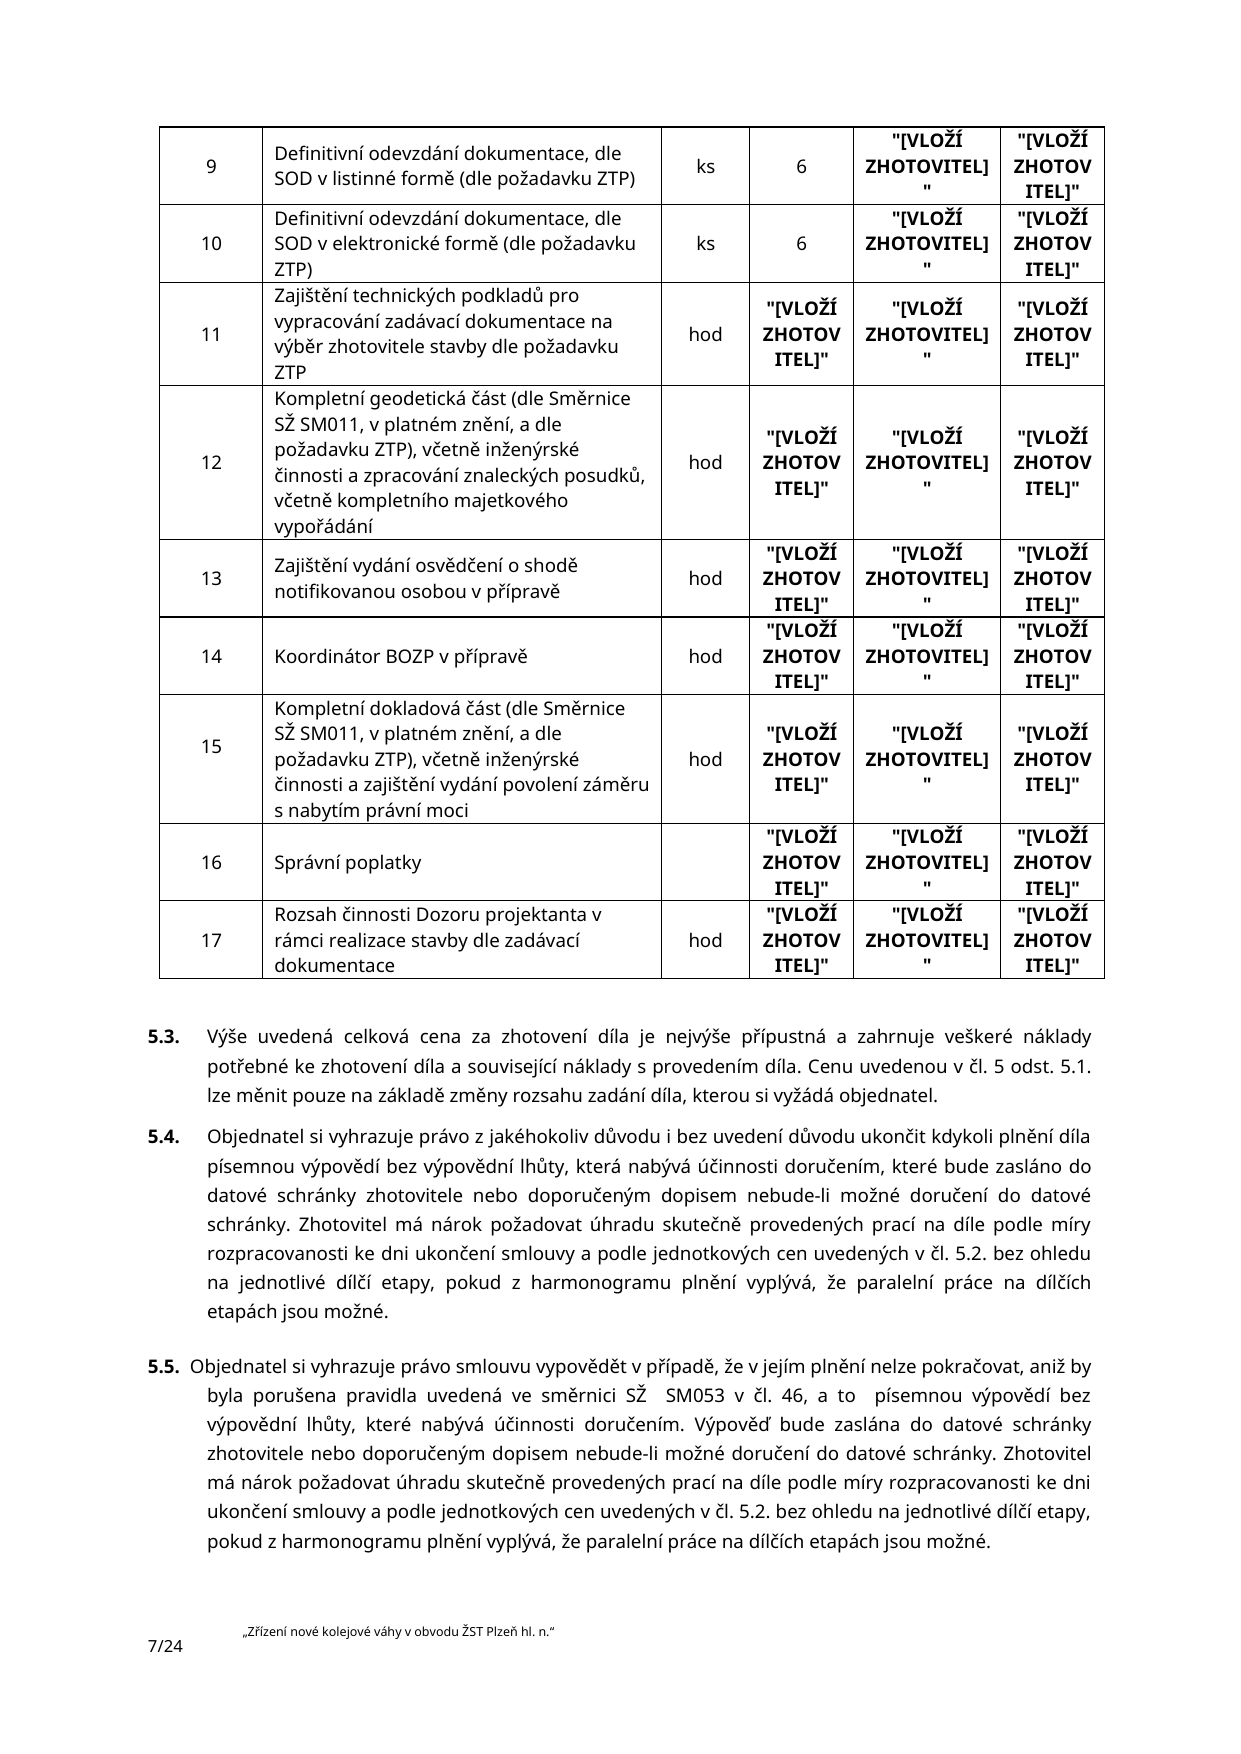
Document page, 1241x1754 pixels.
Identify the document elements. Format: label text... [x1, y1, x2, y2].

table_cell hod [662, 618, 749, 694]
table_cell "[VLOŽÍ ZHOTOVITEL]" [750, 901, 853, 978]
table_cell ks [662, 205, 749, 282]
table_cell "[VLOŽÍ ZHOTOVITEL]" [1001, 824, 1104, 900]
table_cell "[VLOŽÍ ZHOTOVITEL]" [750, 618, 853, 694]
table_cell "[VLOŽÍ ZHOTOVITEL]" [1001, 205, 1104, 282]
table_cell 6 [750, 128, 853, 204]
table_cell "[VLOŽÍ ZHOTOVITEL]" [1001, 283, 1104, 385]
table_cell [854, 128, 1000, 204]
table_cell "[VLOŽÍ ZHOTOVITEL]" [854, 824, 1000, 900]
table_cell 10 [160, 205, 262, 282]
table_cell "[VLOŽÍ ZHOTOVITEL]" [1001, 540, 1104, 616]
table_cell "[VLOŽÍ ZHOTOVITEL]" [1001, 386, 1104, 539]
table_cell "[VLOŽÍ ZHOTOVITEL]" [1001, 901, 1104, 978]
table_cell 6 [750, 205, 853, 282]
table_cell [662, 824, 749, 900]
text 5.3. Výše uvedená celková cena za zhotovení díla je nejvýše přípustná a zahrnuje veškeré náklady potřebné ke zhotovení díla a související náklady s provedením díla. Cenu uvedenou v čl. 5 odst. 5.1. lze měnit pouze na základě změny rozsahu zadání díla, kterou si vyžádá objednatel. [148, 1021, 1092, 1108]
table_cell Kompletní dokladová část (dle Směrnice SŽ SM011, v platném znění, a dle požadavku ZTP), včetně inženýrské činnosti a zajištění vydání povolení záměru s nabytím právní moci [263, 695, 661, 823]
table_cell "[VLOŽÍ ZHOTOVITEL]" [854, 205, 1000, 282]
table_cell "[VLOŽÍ ZHOTOVITEL]" [1001, 695, 1104, 823]
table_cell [1001, 128, 1104, 204]
table_cell Zajištění vydání osvědčení o shodě notifikovanou osobou v přípravě [263, 540, 661, 616]
table_cell 15 [160, 695, 262, 823]
table_cell "[VLOŽÍ ZHOTOVITEL]" [854, 283, 1000, 385]
table_cell "[VLOŽÍ ZHOTOVITEL]" [854, 901, 1000, 978]
table_cell 9 [160, 128, 262, 204]
table_cell Správní poplatky [263, 824, 661, 900]
table_cell "[VLOŽÍ ZHOTOVITEL]" [750, 283, 853, 385]
table_cell 16 [160, 824, 262, 900]
text 5.5. Objednatel si vyhrazuje právo smlouvu vypovědět v případě, že v jejím plnění nelze pokračovat, aniž by byla porušena pravidla uvedená ve směrnici SŽ SM053 v čl. 46, a to písemnou výpovědí bez výpovědní lhůty, které nabývá účinnosti doručením. Výpověď bude zaslána do datové schránky zhotovitele nebo doporučeným dopisem nebude-li možné doručení do datové schránky. Zhotovitel má nárok požadovat úhradu skutečně provedených prací na díle podle míry rozpracovanosti ke dni ukončení smlouvy a podle jednotkových cen uvedených v čl. 5.2. bez ohledu na jednotlivé dílčí etapy, pokud z harmonogramu plnění vyplývá, že paralelní práce na dílčích etapách jsou možné. [148, 1350, 1092, 1554]
table_cell "[VLOŽÍ ZHOTOVITEL]" [750, 386, 853, 539]
table_cell "[VLOŽÍ ZHOTOVITEL]" [854, 386, 1000, 539]
table_cell 17 [160, 901, 262, 978]
table_cell Kompletní geodetická část (dle Směrnice SŽ SM011, v platném znění, a dle požadavku ZTP), včetně inženýrské činnosti a zpracování znaleckých posudků, včetně kompletního majetkového vypořádání [263, 386, 661, 539]
table_cell "[VLOŽÍ ZHOTOVITEL]" [854, 618, 1000, 694]
table_cell hod [662, 901, 749, 978]
table_cell Koordinátor BOZP v přípravě [263, 618, 661, 694]
table_cell Definitivní odevzdání dokumentace, dle SOD v listinné formě (dle požadavku ZTP) [263, 128, 661, 204]
table_cell "[VLOŽÍ ZHOTOVITEL]" [1001, 618, 1104, 694]
table_cell Rozsah činnosti Dozoru projektanta v rámci realizace stavby dle zadávací dokumentace [263, 901, 661, 978]
table_cell hod [662, 695, 749, 823]
table_cell ks [662, 128, 749, 204]
table_cell "[VLOŽÍ ZHOTOVITEL]" [750, 695, 853, 823]
table_cell "[VLOŽÍ ZHOTOVITEL]" [750, 824, 853, 900]
table_cell 14 [160, 618, 262, 694]
table_cell "[VLOŽÍ ZHOTOVITEL]" [750, 540, 853, 616]
text 5.4. Objednatel si vyhrazuje právo z jakéhokoliv důvodu i bez uvedení důvodu ukončit kdykoli plnění díla písemnou výpovědí bez výpovědní lhůty, která nabývá účinnosti doručením, které bude zasláno do datové schránky zhotovitele nebo doporučeným dopisem nebude-li možné doručení do datové schránky. Zhotovitel má nárok požadovat úhradu skutečně provedených prací na díle podle míry rozpracovanosti ke dni ukončení smlouvy a podle jednotkových cen uvedených v čl. 5.2. bez ohledu na jednotlivé dílčí etapy, pokud z harmonogramu plnění vyplývá, že paralelní práce na dílčích etapách jsou možné. [148, 1121, 1092, 1325]
table_cell hod [662, 283, 749, 385]
table_cell hod [662, 540, 749, 616]
table_cell 13 [160, 540, 262, 616]
table_cell hod [662, 386, 749, 539]
table_cell 11 [160, 283, 262, 385]
table_cell Definitivní odevzdání dokumentace, dle SOD v elektronické formě (dle požadavku ZTP) [263, 205, 661, 282]
table_cell "[VLOŽÍ ZHOTOVITEL]" [854, 695, 1000, 823]
table_cell "[VLOŽÍ ZHOTOVITEL]" [854, 540, 1000, 616]
table_cell Zajištění technických podkladů pro vypracování zadávací dokumentace na výběr zhotovitele stavby dle požadavku ZTP [263, 283, 661, 385]
table_cell 12 [160, 386, 262, 539]
